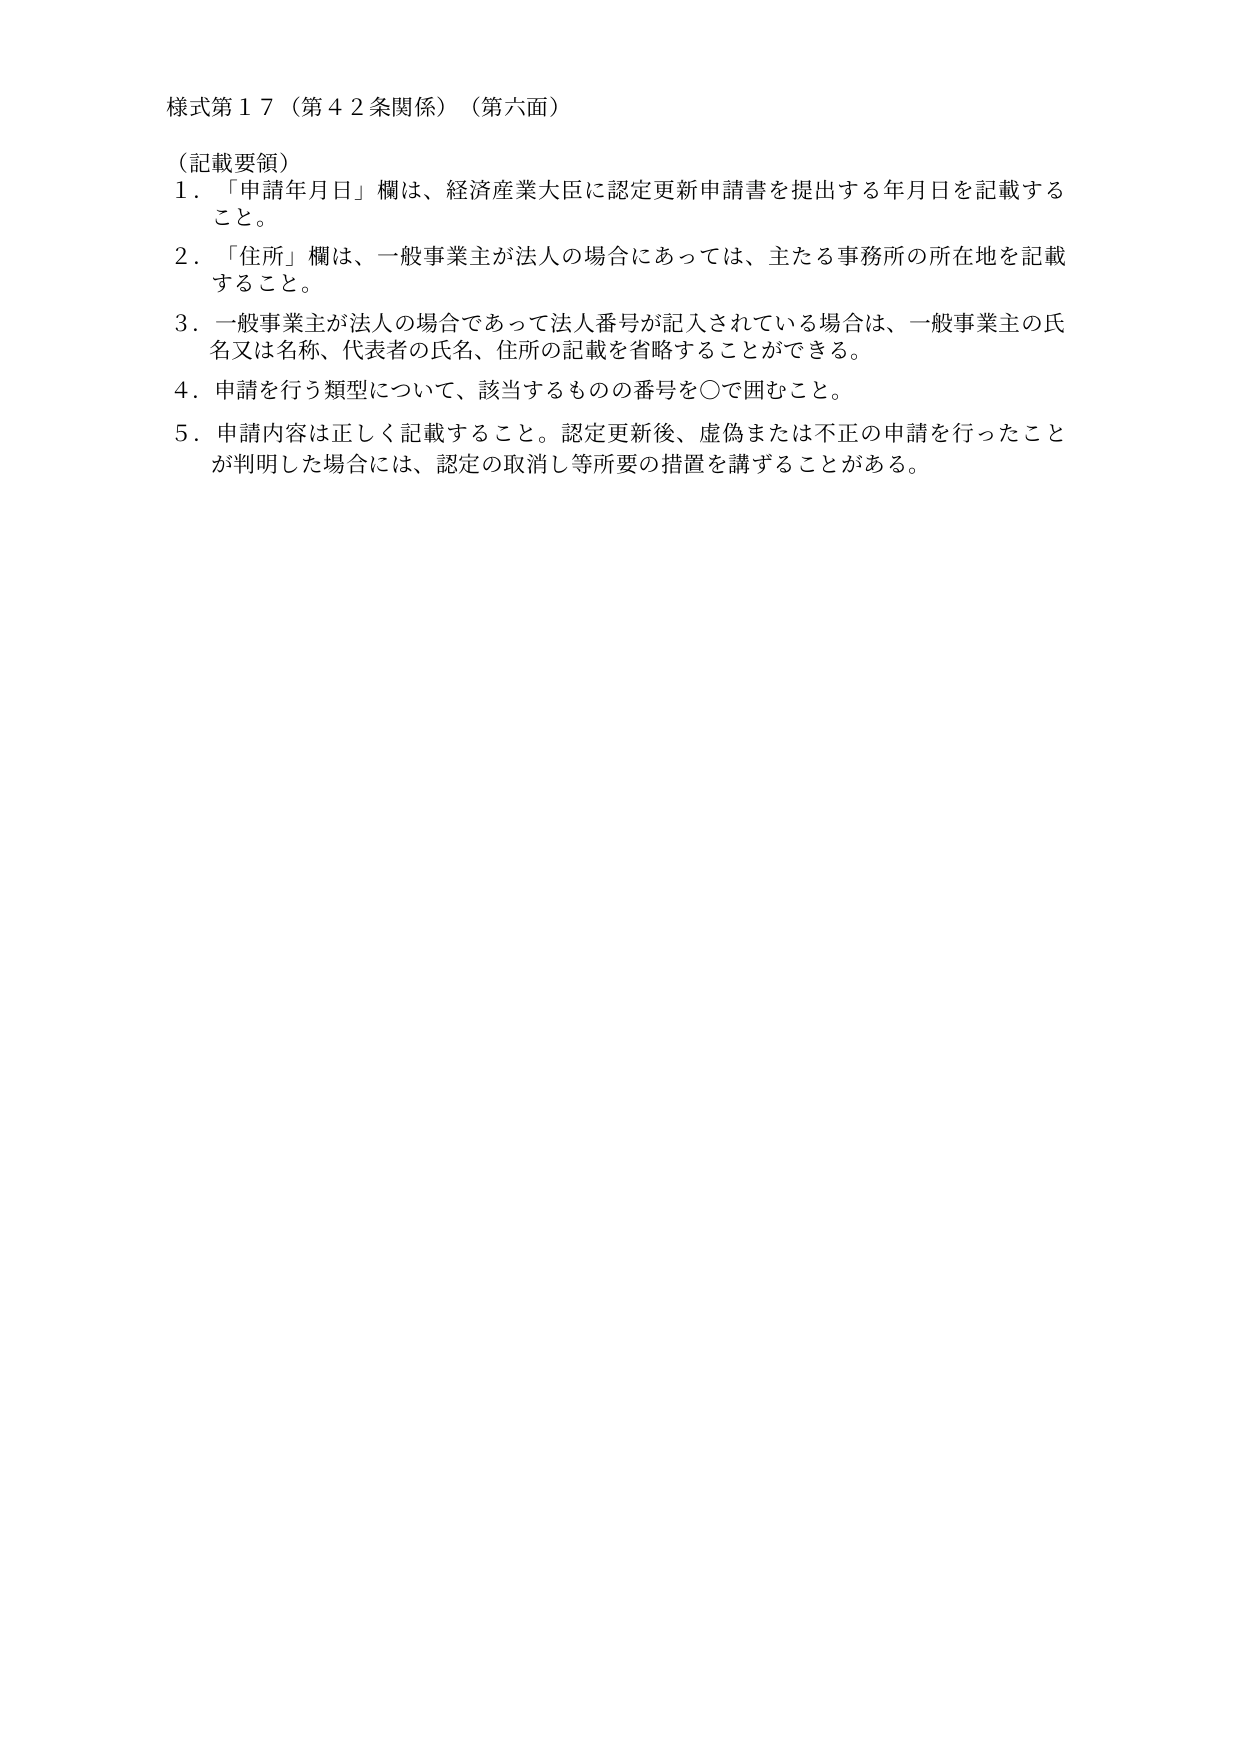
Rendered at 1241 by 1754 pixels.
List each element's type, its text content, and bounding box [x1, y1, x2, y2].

text ３．一般事業主が法人の場合であって法人番号が記入されている場合は、一般事業主の氏名又は名称、代表者の氏名、住所の記載を省略することができる。 [170, 310, 1067, 364]
text １．「申請年月日」欄は、経済産業大臣に認定更新申請書を提出する年月日を記載すること。 [170, 176, 1067, 231]
text ２．「住所」欄は、一般事業主が法人の場合にあっては、主たる事務所の所在地を記載すること。 [170, 243, 1067, 297]
text ４．申請を行う類型について、該当するものの番号を○で囲むこと。 [170, 376, 1067, 403]
text （記載要領） [167, 149, 996, 176]
text ５．申請内容は正しく記載すること。認定更新後、虚偽または不正の申請を行ったことが判明した場合には、認定の取消し等所要の措置を講ずることがある。 [170, 416, 1068, 479]
text 様式第１７（第４２条関係）（第六面） [167, 89, 1070, 122]
